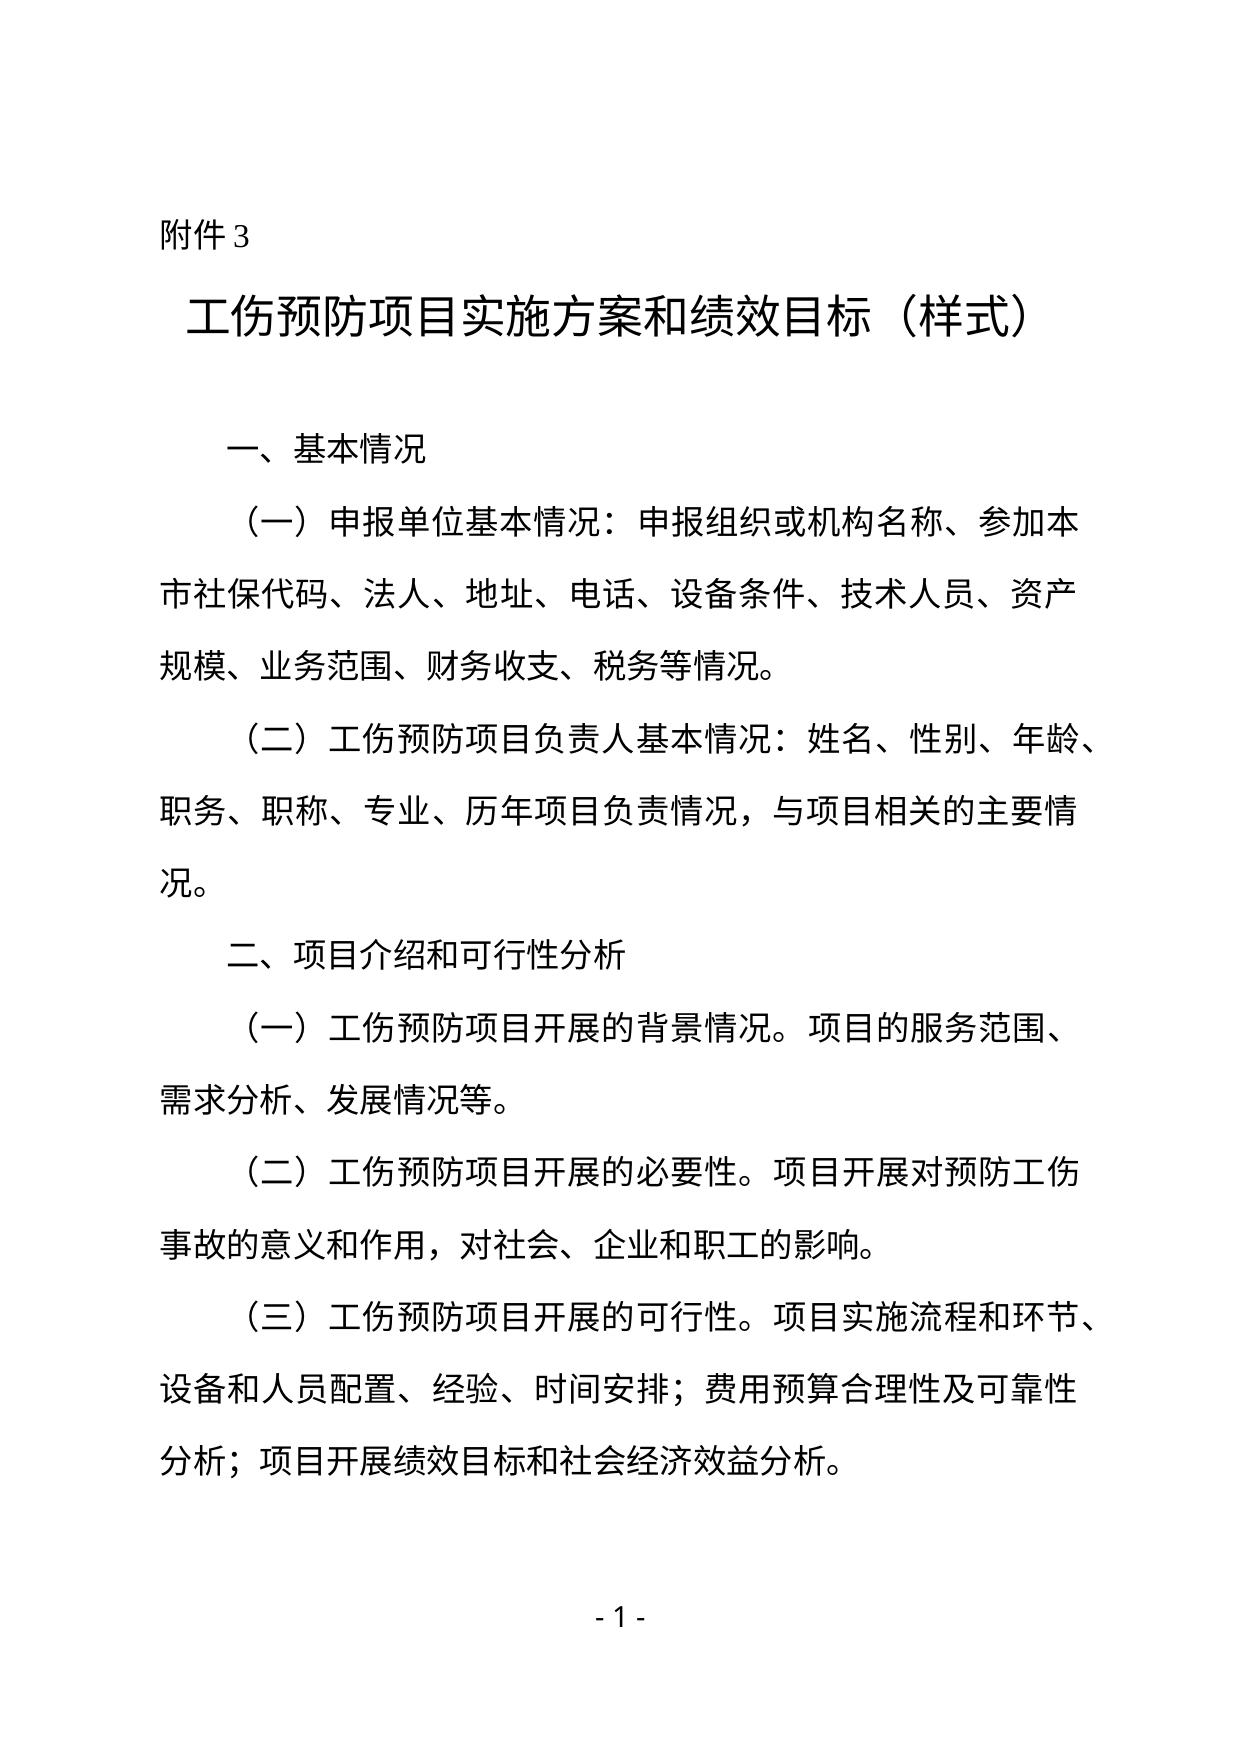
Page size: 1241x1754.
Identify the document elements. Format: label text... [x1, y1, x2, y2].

text 附件3 [159, 200, 1081, 265]
text （一）工伤预防项目开展的背景情况。项目的服务范围、需求分析、发展情况等。 [159, 1002, 1081, 1122]
text 二、项目介绍和可行性分析 [159, 929, 1081, 977]
text （二）工伤预防项目开展的必要性。项目开展对预防工伤事故的意义和作用，对社会、企业和职工的影响。 [159, 1146, 1081, 1267]
text （一）申报单位基本情况：申报组织或机构名称、参加本市社保代码、法人、地址、电话、设备条件、技术人员、资产规模、业务范围、财务收支、税务等情况。 [159, 496, 1081, 688]
text 一、基本情况 [159, 423, 1081, 471]
text （三）工伤预防项目开展的可行性。项目实施流程和环节、设备和人员配置、经验、时间安排；费用预算合理性及可靠性分析；项目开展绩效目标和社会经济效益分析。 [159, 1291, 1081, 1483]
text （二）工伤预防项目负责人基本情况：姓名、性别、年龄、职务、职称、专业、历年项目负责情况，与项目相关的主要情况。 [159, 712, 1081, 905]
text 工伤预防项目实施方案和绩效目标（样式） [159, 265, 1081, 363]
